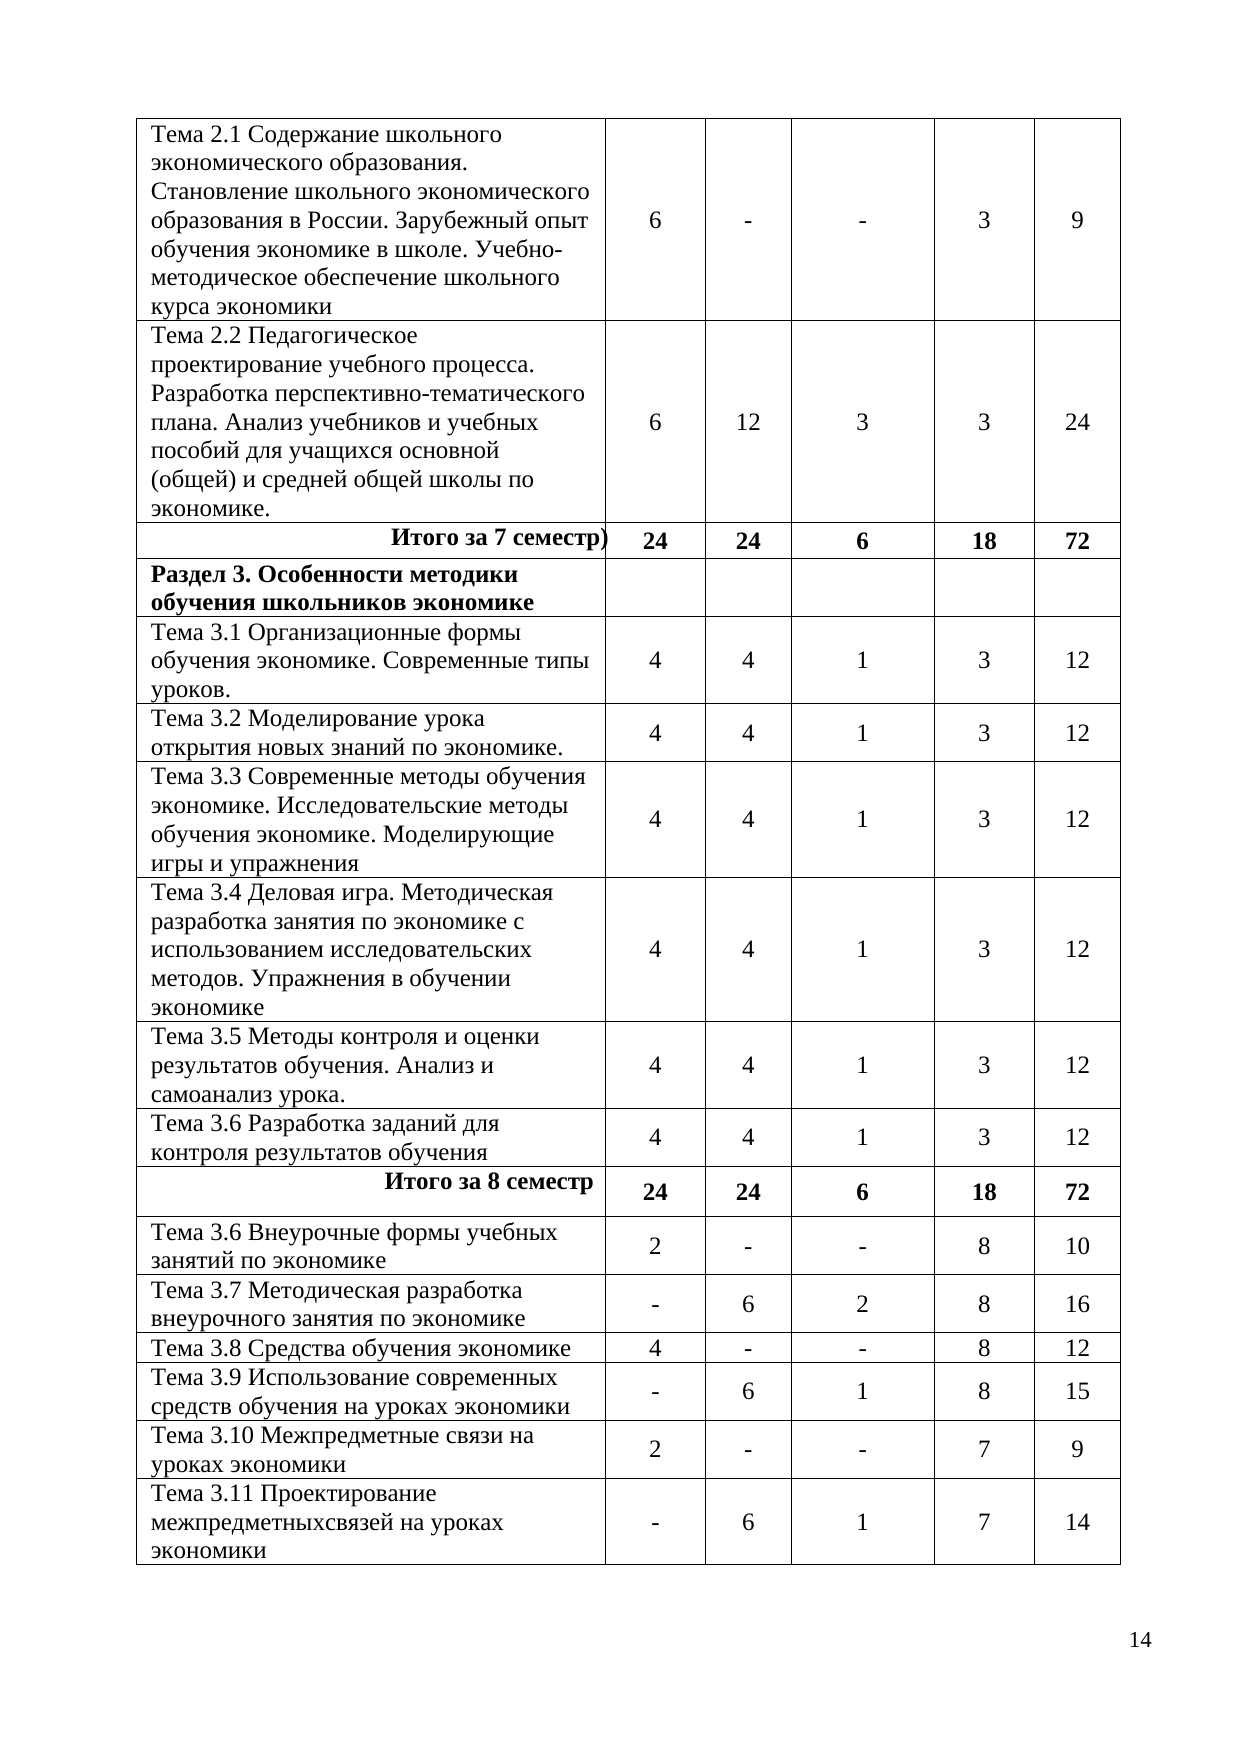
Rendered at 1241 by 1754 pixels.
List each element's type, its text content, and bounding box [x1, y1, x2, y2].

table_cell 72 [1035, 1167, 1120, 1216]
table_cell - [706, 1217, 791, 1274]
table_cell 12 [1035, 617, 1120, 703]
table_cell 9 [1035, 119, 1120, 320]
table_cell 6 [706, 1363, 791, 1419]
table_cell 1 [792, 704, 934, 761]
table_cell 1 [792, 1109, 934, 1166]
table_cell 24 [706, 523, 791, 558]
table_cell - [792, 1333, 934, 1361]
table_cell 1 [792, 1363, 934, 1419]
table_cell 6 [606, 321, 705, 522]
table_cell 4 [706, 1022, 791, 1107]
table_cell Тема 3.11 Проектирование межпредметныхсвязей на уроках экономики [137, 1479, 605, 1564]
table_cell 1 [792, 1022, 934, 1107]
table_cell 3 [935, 119, 1034, 320]
table_cell 8 [935, 1217, 1034, 1274]
table_cell [606, 559, 705, 616]
table_cell 4 [706, 1109, 791, 1166]
table_cell 4 [706, 617, 791, 703]
table_cell 8 [935, 1363, 1034, 1419]
table_cell 4 [606, 762, 705, 876]
table_cell 4 [706, 704, 791, 761]
table_cell [792, 559, 934, 616]
table_cell 6 [606, 119, 705, 320]
table_cell 2 [606, 1421, 705, 1477]
table_cell Тема 3.2 Моделирование урока открытия новых знаний по экономике. [137, 704, 605, 761]
table_cell 24 [706, 1167, 791, 1216]
table_cell Тема 3.6 Внеурочные формы учебных занятий по экономике [137, 1217, 605, 1274]
table_cell - [606, 1363, 705, 1419]
table_cell - [706, 1333, 791, 1361]
table_cell 8 [935, 1333, 1034, 1361]
table_cell 12 [1035, 704, 1120, 761]
table_cell 18 [935, 523, 1034, 558]
table_cell Тема 3.1 Организационные формы обучения экономике. Современные типы уроков. [137, 617, 605, 703]
table_cell 24 [606, 1167, 705, 1216]
table_cell 12 [706, 321, 791, 522]
table_cell Тема 3.3 Современные методы обучения экономике. Исследовательские методы обучения экономике. Моделирующие игры и упражнения [137, 762, 605, 876]
table_cell 15 [1035, 1363, 1120, 1419]
table_cell 24 [606, 523, 705, 558]
table_cell - [706, 1421, 791, 1477]
table_cell Тема 3.4 Деловая игра. Методическая разработка занятия по экономике с использованием исследовательских методов. Упражнения в обучении экономике [137, 878, 605, 1021]
table_cell 72 [1035, 523, 1120, 558]
table_cell 6 [706, 1479, 791, 1564]
table_cell Тема 3.8 Средства обучения экономике [137, 1333, 605, 1361]
table_cell - [792, 1217, 934, 1274]
table_cell Тема 2.2 Педагогическое проектирование учебного процесса. Разработка перспективно-тематического плана. Анализ учебников и учебных пособий для учащихся основной (общей) и средней общей школы по экономике. [137, 321, 605, 522]
table_cell - [792, 1421, 934, 1477]
table_cell 1 [792, 762, 934, 876]
table_cell 6 [706, 1275, 791, 1332]
table_cell 3 [792, 321, 934, 522]
table_cell 12 [1035, 878, 1120, 1021]
table_cell 3 [935, 762, 1034, 876]
table_cell [1035, 559, 1120, 616]
table_cell Тема 3.6 Разработка заданий для контроля результатов обучения [137, 1109, 605, 1166]
table_cell 3 [935, 617, 1034, 703]
table_cell 12 [1035, 762, 1120, 876]
table_cell 6 [792, 523, 934, 558]
table_cell 12 [1035, 1022, 1120, 1107]
table_cell [935, 559, 1034, 616]
table_cell Тема 3.5 Методы контроля и оценки результатов обучения. Анализ и самоанализ урока. [137, 1022, 605, 1107]
table_cell 4 [606, 704, 705, 761]
table_cell Тема 2.1 Содержание школьного экономического образования. Становление школьного экономического образования в России. Зарубежный опыт обучения экономике в школе. Учебно-методическое обеспечение школьного курса экономики [137, 119, 605, 320]
table_cell 2 [792, 1275, 934, 1332]
table_cell [706, 559, 791, 616]
table_cell 4 [606, 1022, 705, 1107]
table_cell 3 [935, 321, 1034, 522]
table_cell - [792, 119, 934, 320]
table_cell Тема 3.9 Использование современных средств обучения на уроках экономики [137, 1363, 605, 1419]
table_cell Тема 3.7 Методическая разработка внеурочного занятия по экономике [137, 1275, 605, 1332]
table_cell 1 [792, 1479, 934, 1564]
table_cell 4 [706, 762, 791, 876]
table_cell 14 [1035, 1479, 1120, 1564]
table_cell 4 [706, 878, 791, 1021]
table_cell Итого за 7 семестр) [137, 523, 605, 558]
table_cell 9 [1035, 1421, 1120, 1477]
table_cell 8 [935, 1275, 1034, 1332]
table_cell 4 [606, 1333, 705, 1361]
table_cell 3 [935, 1022, 1034, 1107]
table_cell 4 [606, 878, 705, 1021]
table_cell 2 [606, 1217, 705, 1274]
table_cell Тема 3.10 Межпредметные связи на уроках экономики [137, 1421, 605, 1477]
table_cell 7 [935, 1421, 1034, 1477]
table_cell 6 [792, 1167, 934, 1216]
table_cell 3 [935, 704, 1034, 761]
table_cell 4 [606, 1109, 705, 1166]
table_cell 24 [1035, 321, 1120, 522]
table_cell 10 [1035, 1217, 1120, 1274]
table_cell 4 [606, 617, 705, 703]
table_cell 7 [935, 1479, 1034, 1564]
table_cell 3 [935, 878, 1034, 1021]
table_cell 12 [1035, 1333, 1120, 1361]
table_cell - [606, 1479, 705, 1564]
table_cell 3 [935, 1109, 1034, 1166]
table_cell 18 [935, 1167, 1034, 1216]
table_cell Раздел 3. Особенности методики обучения школьников экономике [137, 559, 605, 616]
table_cell - [706, 119, 791, 320]
table_cell 12 [1035, 1109, 1120, 1166]
table_cell Итого за 8 семестр [137, 1167, 605, 1216]
table_cell 16 [1035, 1275, 1120, 1332]
table_cell 1 [792, 617, 934, 703]
table_cell 1 [792, 878, 934, 1021]
table_cell - [606, 1275, 705, 1332]
